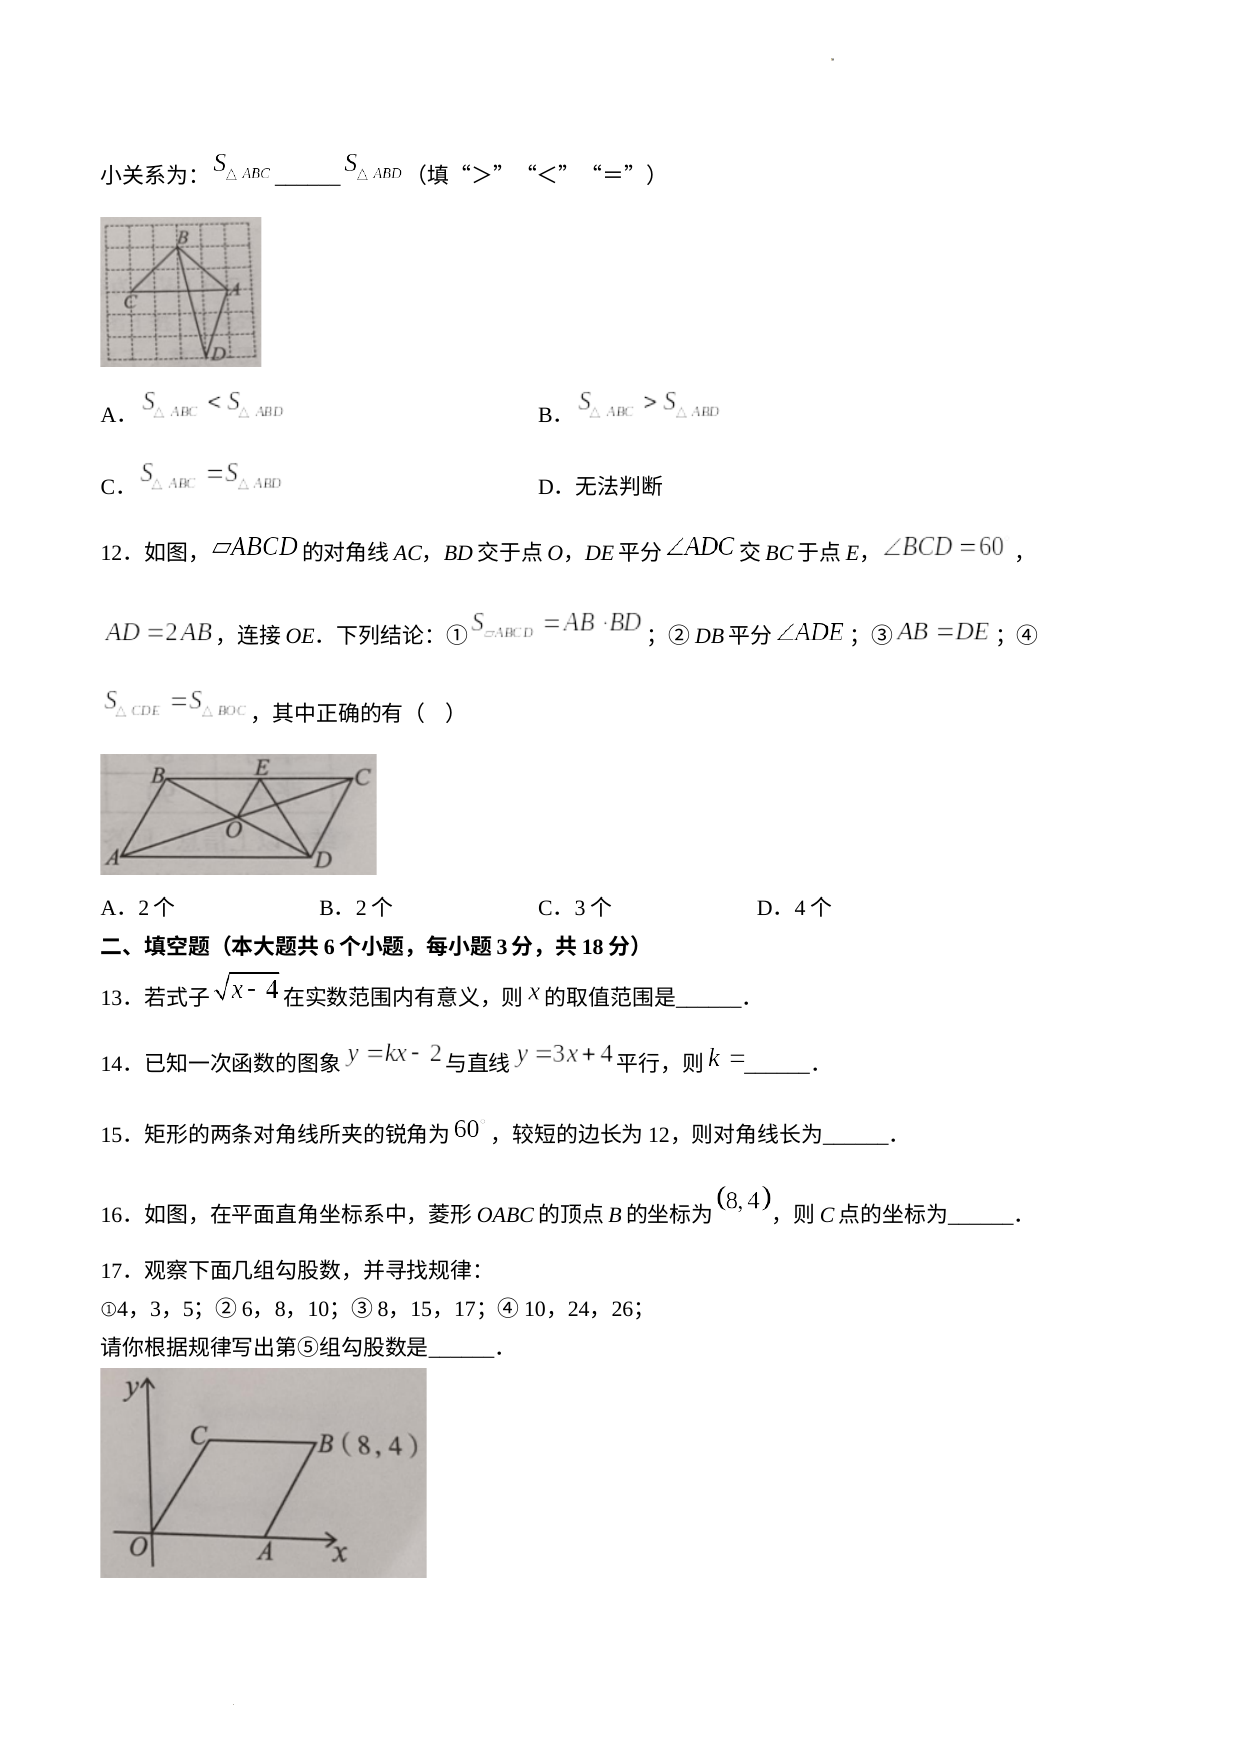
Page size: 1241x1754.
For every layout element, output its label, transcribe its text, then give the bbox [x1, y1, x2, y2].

picture [100, 754, 377, 875]
text 13．若式子在实数范围内有意义，则的取值范围是______． [100, 967, 1140, 1032]
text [100, 146, 1140, 211]
text 12．如图，的对角线AC，BD交于点O，DE平分交BC于点E，，，连接OE．下列结论：①；②DB平分；③；④，其中正确的有（ ） [100, 527, 1140, 748]
text 15．矩形的两条对角线所夹的锐角为，较短的边长为12，则对角线长为______． [100, 1110, 1140, 1175]
picture [100, 1368, 427, 1578]
text 17．观察下面几组勾股数，并寻找规律： [100, 1252, 1140, 1285]
text 16．如图，在平面直角坐标系中，菱形OABC的顶点B的坐标为，则C点的坐标为______． [100, 1181, 1140, 1246]
text C． D．无法判断 [100, 456, 1140, 521]
text A．2个 B．2个 C．3个 D．4个 [100, 890, 1140, 922]
text 14．已知一次函数的图象与直线平行，则______． [100, 1038, 1140, 1103]
text 请你根据规律写出第⑤组勾股数是______． [100, 1330, 1140, 1362]
picture [100, 217, 262, 367]
text ①4，3，5；②6，8，10；③8，15，17；④10，24，26； [100, 1291, 1140, 1323]
text 二、填空题（本大题共6个小题，每小题3分，共18分） [100, 928, 1140, 961]
text A． B． [100, 385, 1140, 450]
